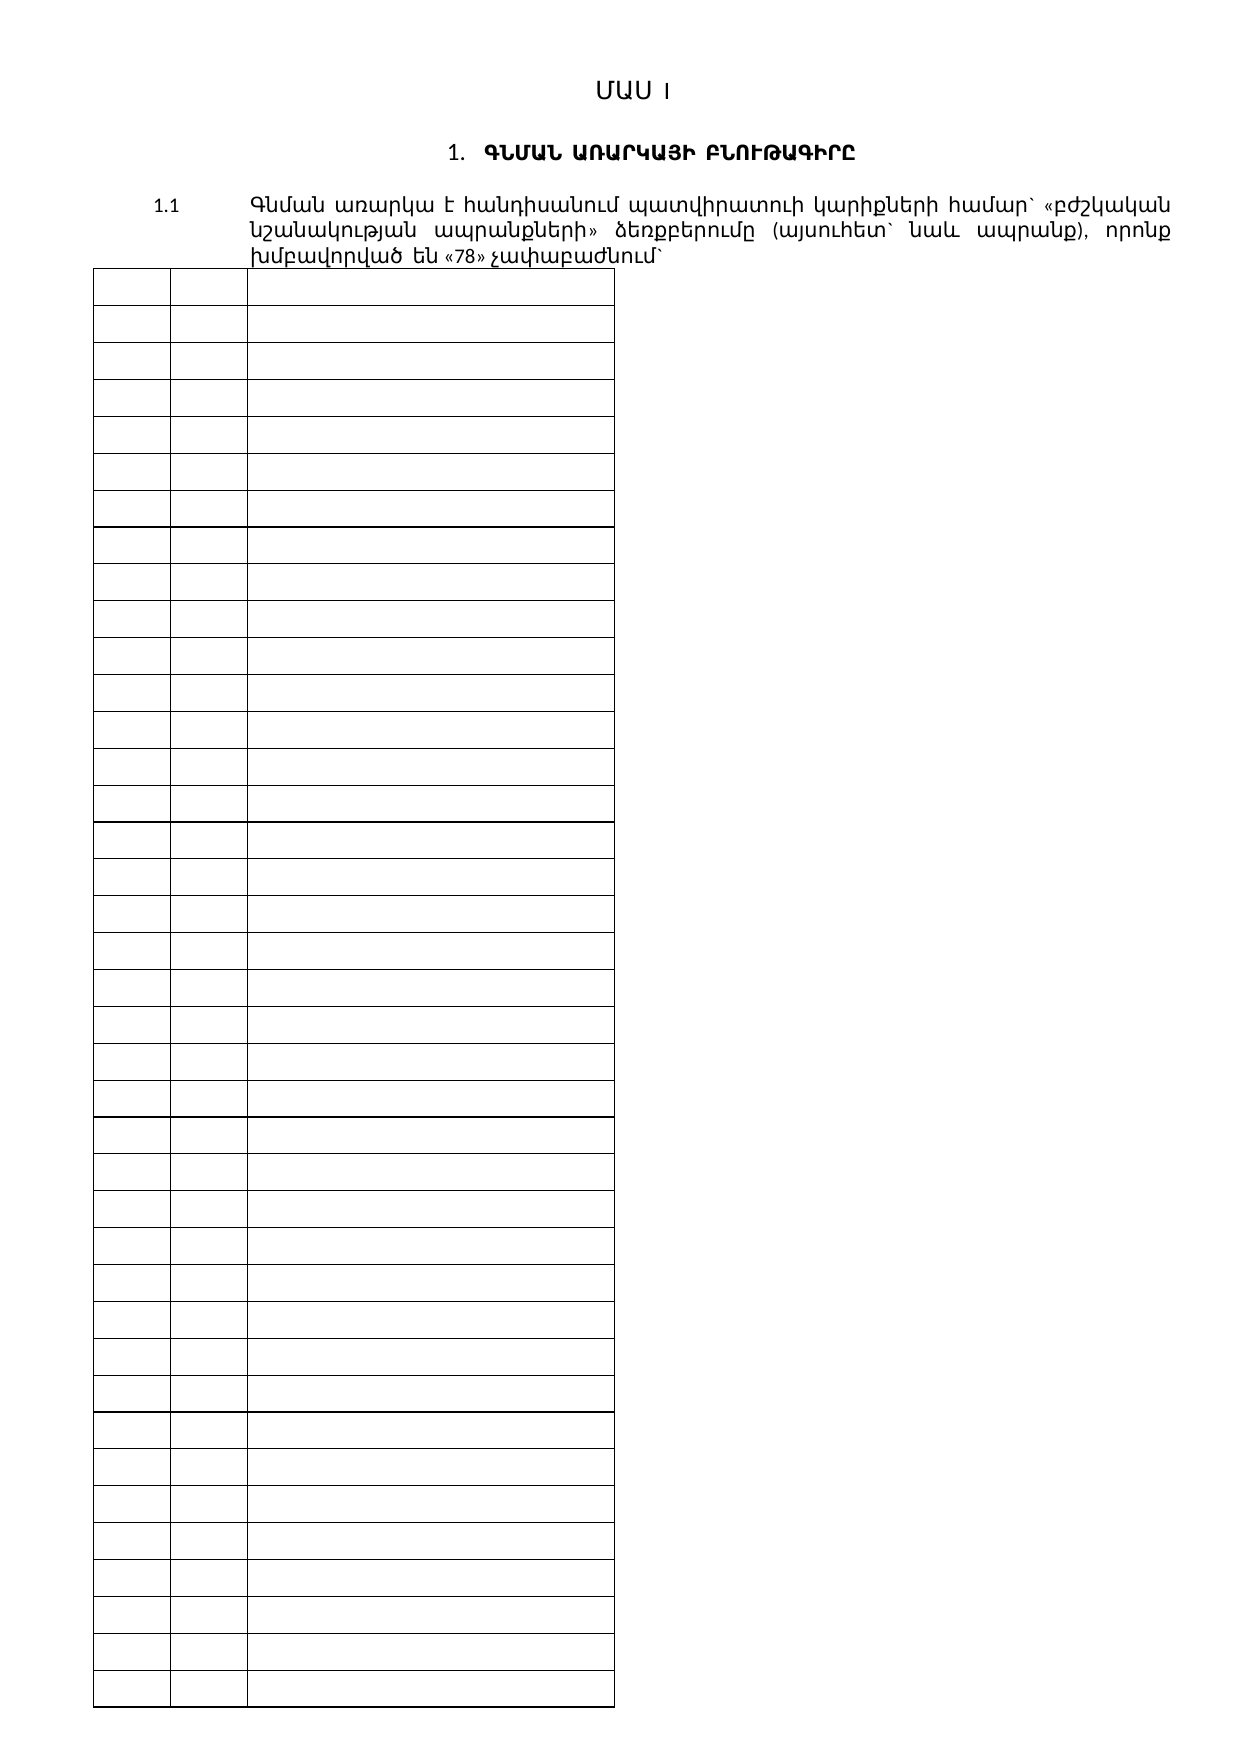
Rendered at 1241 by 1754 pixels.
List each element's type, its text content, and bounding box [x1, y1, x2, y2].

text ՄԱՍ I [94, 75, 1171, 106]
subtitle Գնման առարկա է հանդիսանում պատվիրատուի կարիքների համար` «բժշկական նշանակության ապրանքների» ձեռքբերումը (այսուհետ` նաև ապրանք), որոնք խմբավորված են «78» չափաբաժնում` [153, 192, 1171, 268]
list ԳՆՄԱՆ ԱՌԱՐԿԱՅԻ ԲՆՈՒԹԱԳԻՐԸ [131, 136, 1171, 167]
